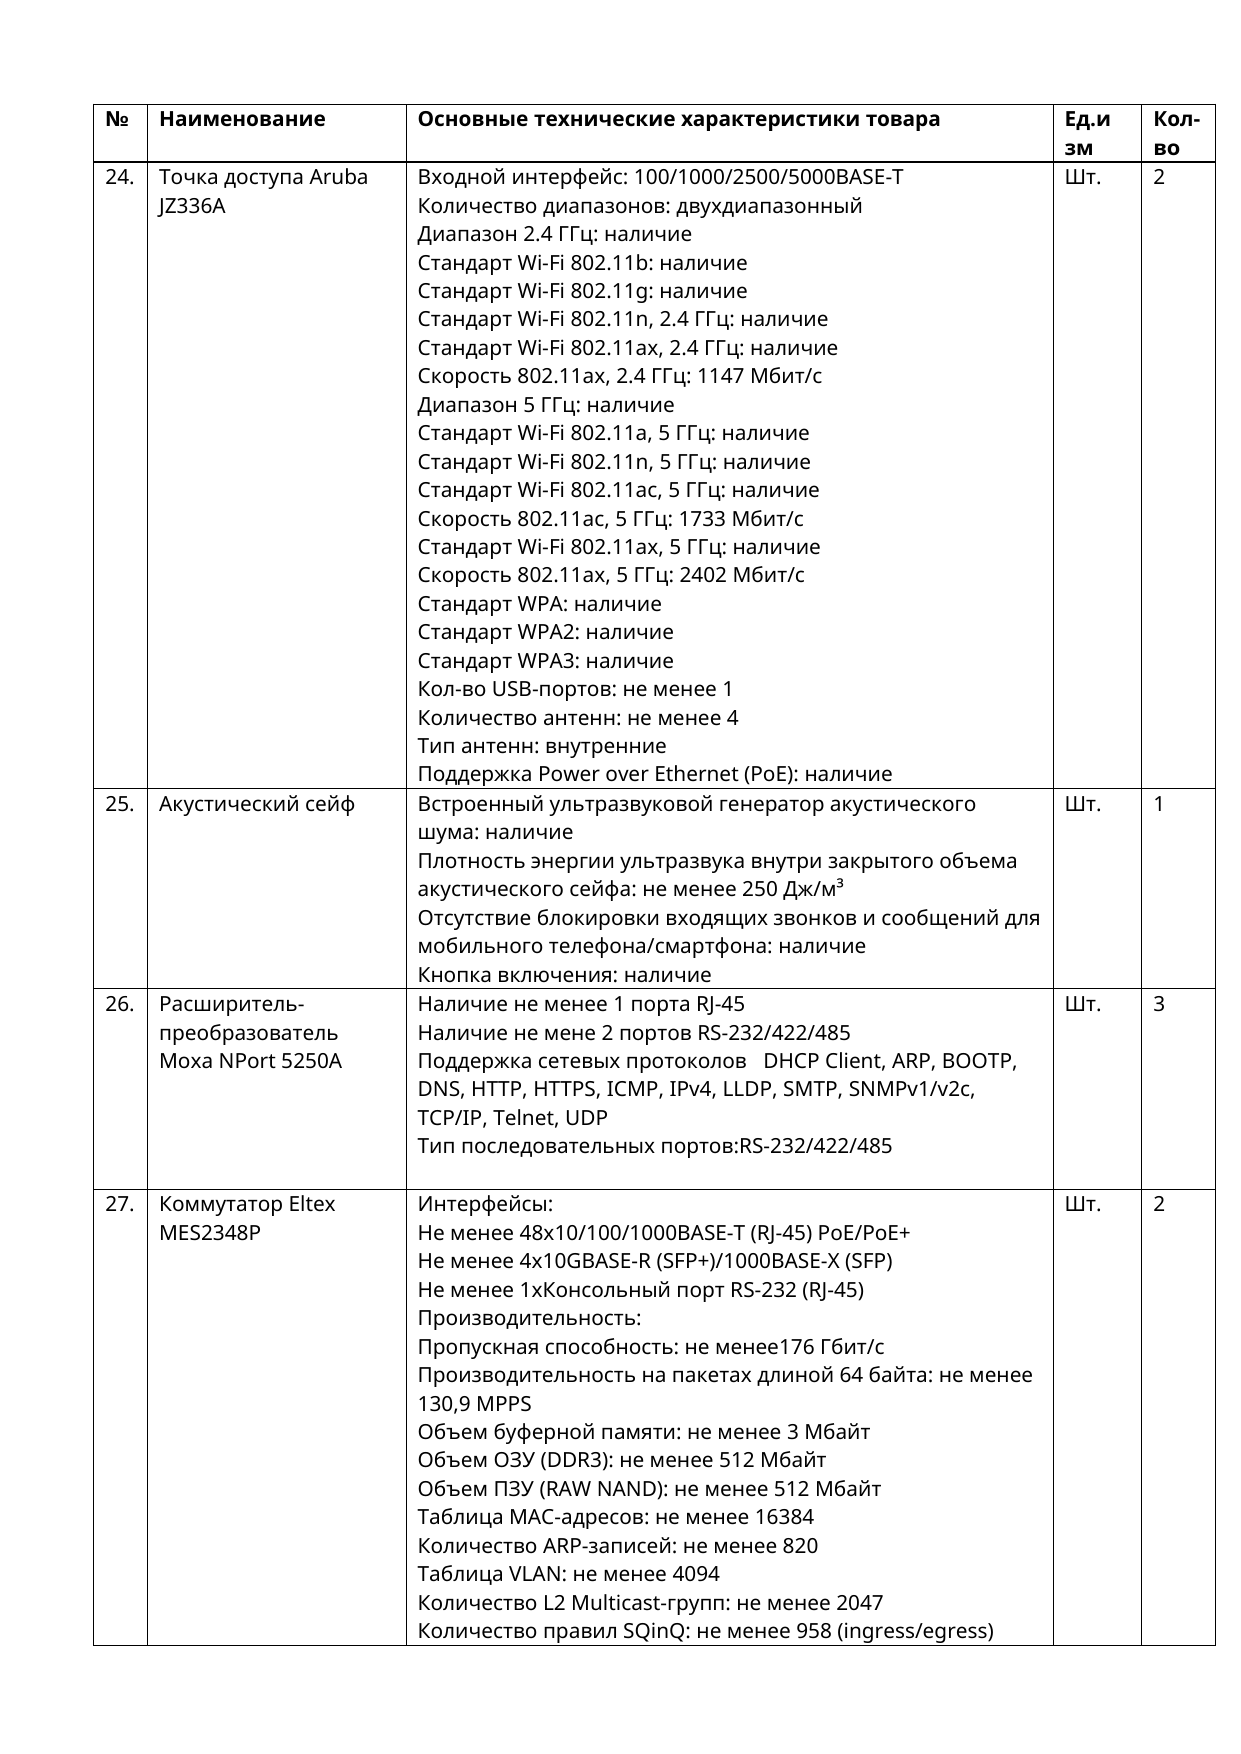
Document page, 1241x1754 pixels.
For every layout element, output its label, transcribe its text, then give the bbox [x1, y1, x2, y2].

table_cell Наличие не менее 1 порта RJ-45 Наличие не мене 2 портов RS-232/422/485 Поддержка сетевых протоколов DHCP Client, ARP, BOOTP, DNS, HTTP, HTTPS, ICMP, IPv4, LLDP, SMTP, SNMPv1/v2c, TCP/IP, Telnet, UDP Тип последовательных портов:RS-232/422/485 [407, 989, 1053, 1188]
table_cell Входной интерфейс: 100/1000/2500/5000BASE-T Количество диапазонов: двухдиапазонный Диапазон 2.4 ГГц: наличие Стандарт Wi-Fi 802.11b: наличие Стандарт Wi-Fi 802.11g: наличие Стандарт Wi-Fi 802.11n, 2.4 ГГц: наличие Стандарт Wi-Fi 802.11ax, 2.4 ГГц: наличие Скорость 802.11ax, 2.4 ГГц: 1147 Мбит/с Диапазон 5 ГГц: наличие Стандарт Wi-Fi 802.11a, 5 ГГц: наличие Стандарт Wi-Fi 802.11n, 5 ГГц: наличие Стандарт Wi-Fi 802.11ac, 5 ГГц: наличие Скорость 802.11ac, 5 ГГц: 1733 Мбит/с Стандарт Wi-Fi 802.11ax, 5 ГГц: наличие Скорость 802.11ax, 5 ГГц: 2402 Мбит/с Стандарт WPA: наличие Стандарт WPA2: наличие Стандарт WPA3: наличие Кол-во USB-портов: не менее 1 Количество антенн: не менее 4 Тип антенн: внутренние Поддержка Power over Ethernet (PoE): наличие [407, 163, 1053, 788]
table_cell Коммутатор Eltex MES2348P [148, 1190, 406, 1644]
table_cell 24. [94, 163, 147, 788]
table_cell Шт. [1054, 1190, 1141, 1644]
table_cell Встроенный ультразвуковой генератор акустического шума: наличие Плотность энергии ультразвука внутри закрытого объема акустического сейфа: не менее 250 Дж/м³ Отсутствие блокировки входящих звонков и сообщений для мобильного телефона/смартфона: наличие Кнопка включения: наличие [407, 789, 1053, 988]
table_cell Шт. [1054, 989, 1141, 1188]
table_cell 25. [94, 789, 147, 988]
table_header № [94, 105, 147, 161]
table_header Основные технические характеристики товара [407, 105, 1053, 161]
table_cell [407, 1190, 1053, 1644]
table_cell Акустический сейф [148, 789, 406, 988]
table_cell 3 [1142, 989, 1215, 1188]
table_cell 1 [1142, 789, 1215, 988]
table_header Ед.и зм [1054, 105, 1141, 161]
table_header Наименование [148, 105, 406, 161]
table_cell Шт. [1054, 789, 1141, 988]
table_cell Расширитель-преобразователь Moxa NPort 5250A [148, 989, 406, 1188]
table_header Кол- во [1142, 105, 1215, 161]
table_cell Точка доступа Aruba JZ336A [148, 163, 406, 788]
table_cell 27. [94, 1190, 147, 1644]
table_cell Шт. [1054, 163, 1141, 788]
table_cell 26. [94, 989, 147, 1188]
table_cell 2 [1142, 1190, 1215, 1644]
table_cell 2 [1142, 163, 1215, 788]
